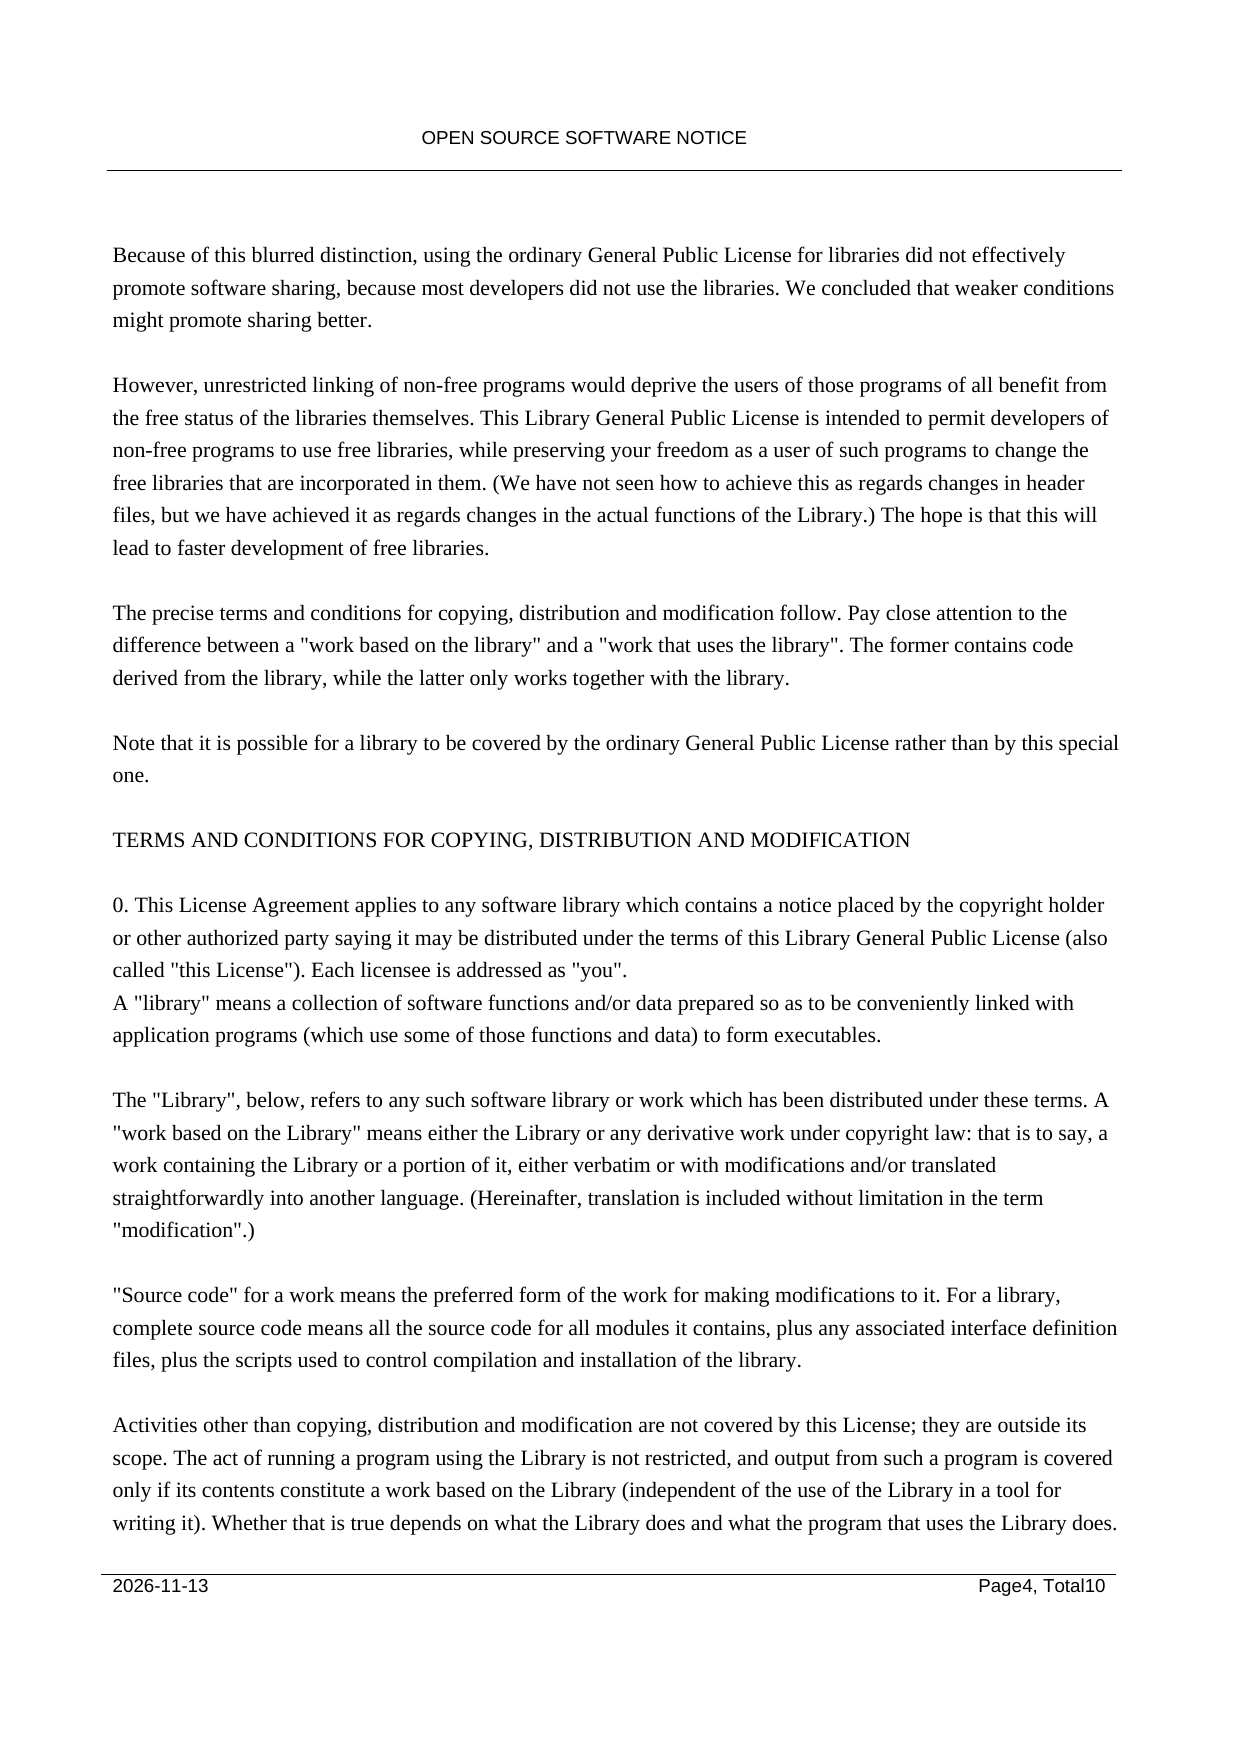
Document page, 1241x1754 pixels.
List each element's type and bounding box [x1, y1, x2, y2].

text [112, 206, 1128, 1539]
